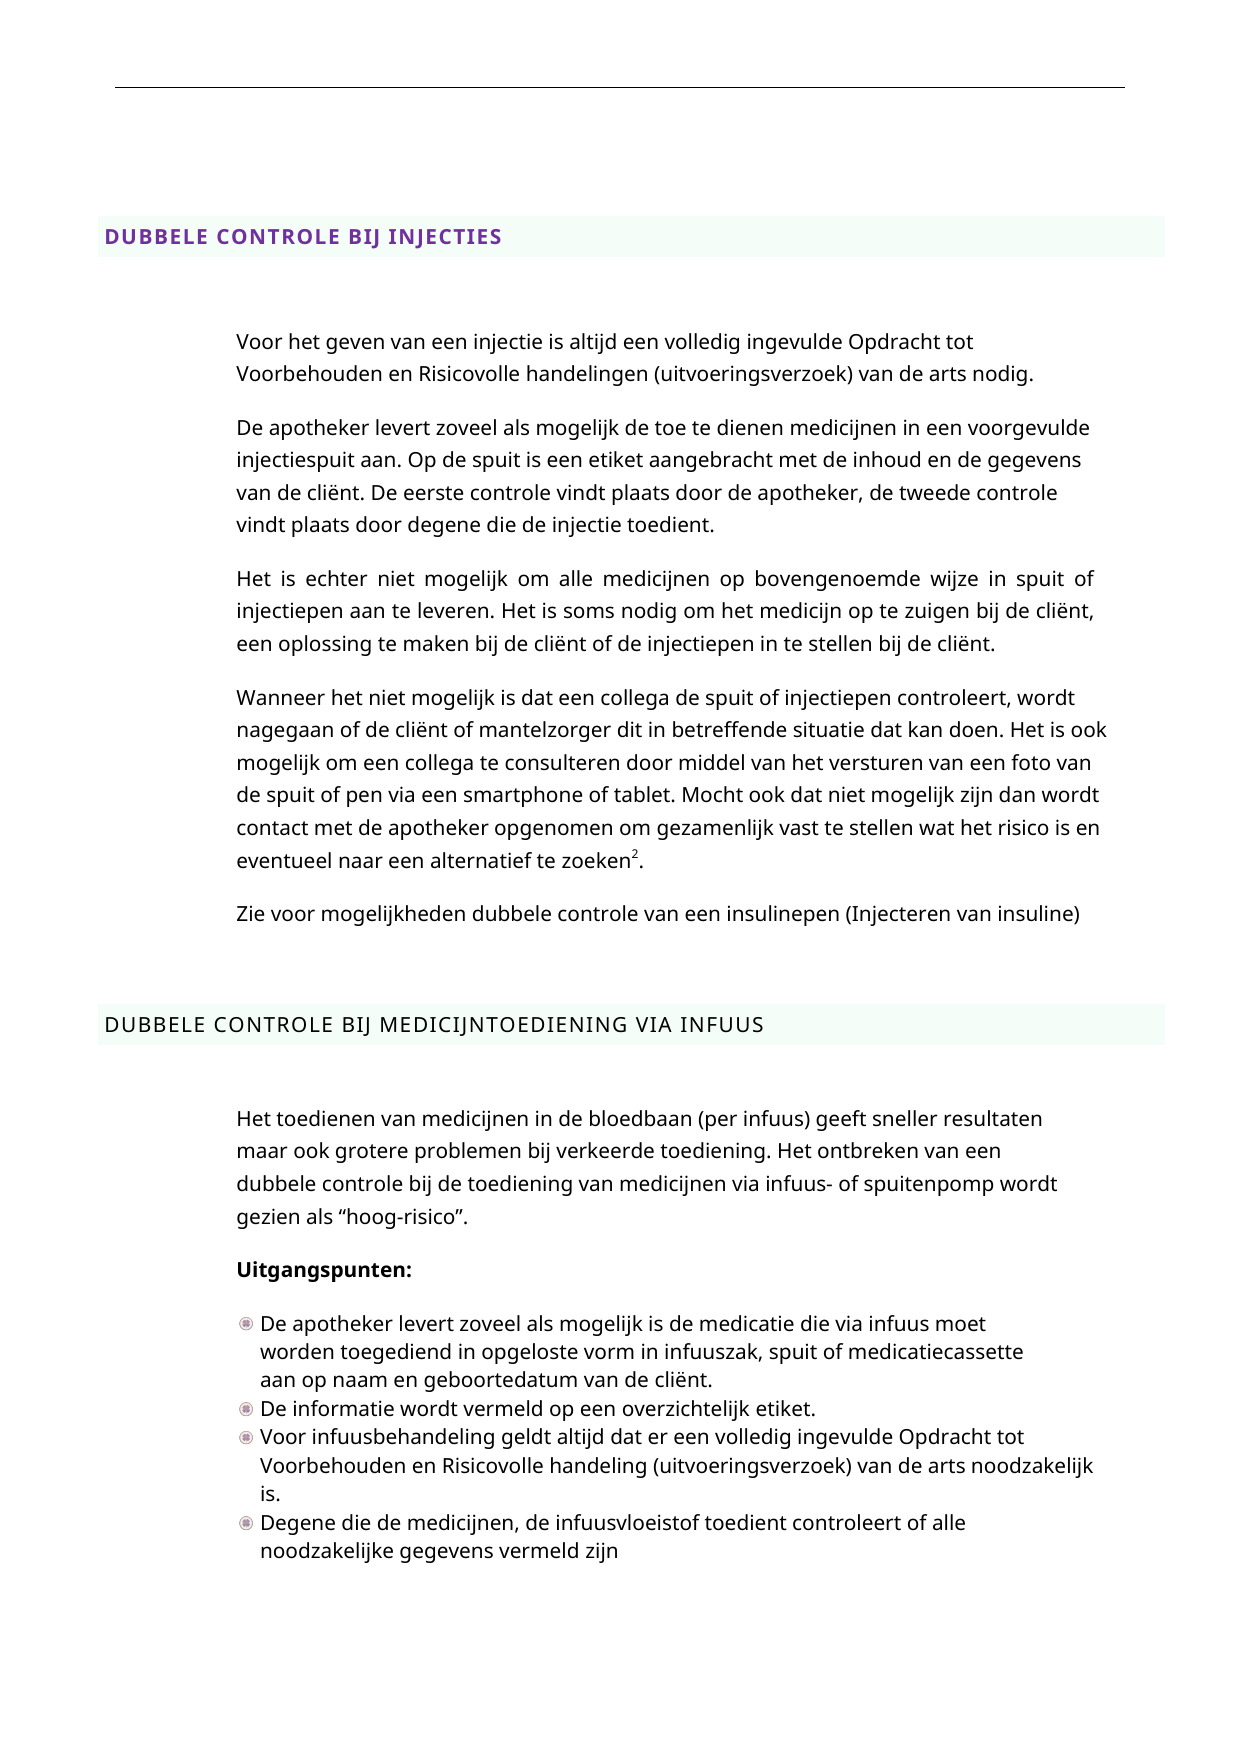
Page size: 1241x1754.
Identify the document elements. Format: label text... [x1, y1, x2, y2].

text Het is echter niet mogelijk om alle medicijnen op bovengenoemde wijze in spuit of injectiepen aan te leveren. Het is soms nodig om het medicijn op te zuigen bij de cliënt, een oplossing te maken bij de cliënt of de injectiepen in te stellen bij de cliënt. [236, 564, 1096, 658]
list De informatie wordt vermeld op een overzichtelijk etiket. [236, 1394, 1159, 1422]
subtitle Dubbele controle bij medicijntoediening via infuus [104, 1011, 1159, 1039]
text Het toedienen van medicijnen in de bloedbaan (per infuus) geeft sneller resultaten maar ook grotere problemen bij verkeerde toediening. Het ontbreken van een dubbele controle bij de toediening van medicijnen via infuus- of spuitenpomp wordt gezien als “hoog-risico”. [236, 1104, 1087, 1230]
picture [237, 1428, 255, 1445]
list De apotheker levert zoveel als mogelijk is de medicatie die via infuus moet worden toegediend in opgeloste vorm in infuuszak, spuit of medicatiecassette aan op naam en geboortedatum van de cliënt. [236, 1309, 1057, 1394]
text Wanneer het niet mogelijk is dat een collega de spuit of injectiepen controleert, wordt nagegaan of de cliënt of mantelzorger dit in betreffende situatie dat kan doen. Het is ook mogelijk om een collega te consulteren door middel van het versturen van een foto van de spuit of pen via een smartphone of tablet. Mocht ook dat niet mogelijk zijn dan wordt contact met de apotheker opgenomen om gezamenlijk vast te stellen wat het risico is en eventueel naar een alternatief te zoeken2. [236, 683, 1116, 874]
text Voor het geven van een injectie is altijd een volledig ingevulde Opdracht tot Voorbehouden en Risicovolle handelingen (uitvoeringsverzoek) van de arts nodig. [236, 327, 1103, 388]
text Zie voor mogelijkheden dubbele controle van een insulinepen (Injecteren van insuline) [236, 899, 1159, 928]
picture [237, 1513, 255, 1531]
subtitle Dubbele controle bij injecties [104, 223, 1159, 251]
text Uitgangspunten: [236, 1255, 1159, 1284]
list Voor infuusbehandeling geldt altijd dat er een volledig ingevulde Opdracht tot Voorbehouden en Risicovolle handeling (uitvoeringsverzoek) van de arts noodzakelijk is. [236, 1422, 1113, 1508]
text De apotheker levert zoveel als mogelijk de toe te dienen medicijnen in een voorgevulde injectiespuit aan. Op de spuit is een etiket aangebracht met de inhoud en de gegevens van de cliënt. De eerste controle vindt plaats door de apotheker, de tweede controle vindt plaats door degene die de injectie toedient. [236, 413, 1104, 539]
list Degene die de medicijnen, de infuusvloeistof toedient controleert of alle noodzakelijke gegevens vermeld zijn [236, 1508, 1051, 1565]
picture [237, 1314, 255, 1331]
picture [237, 1399, 255, 1417]
